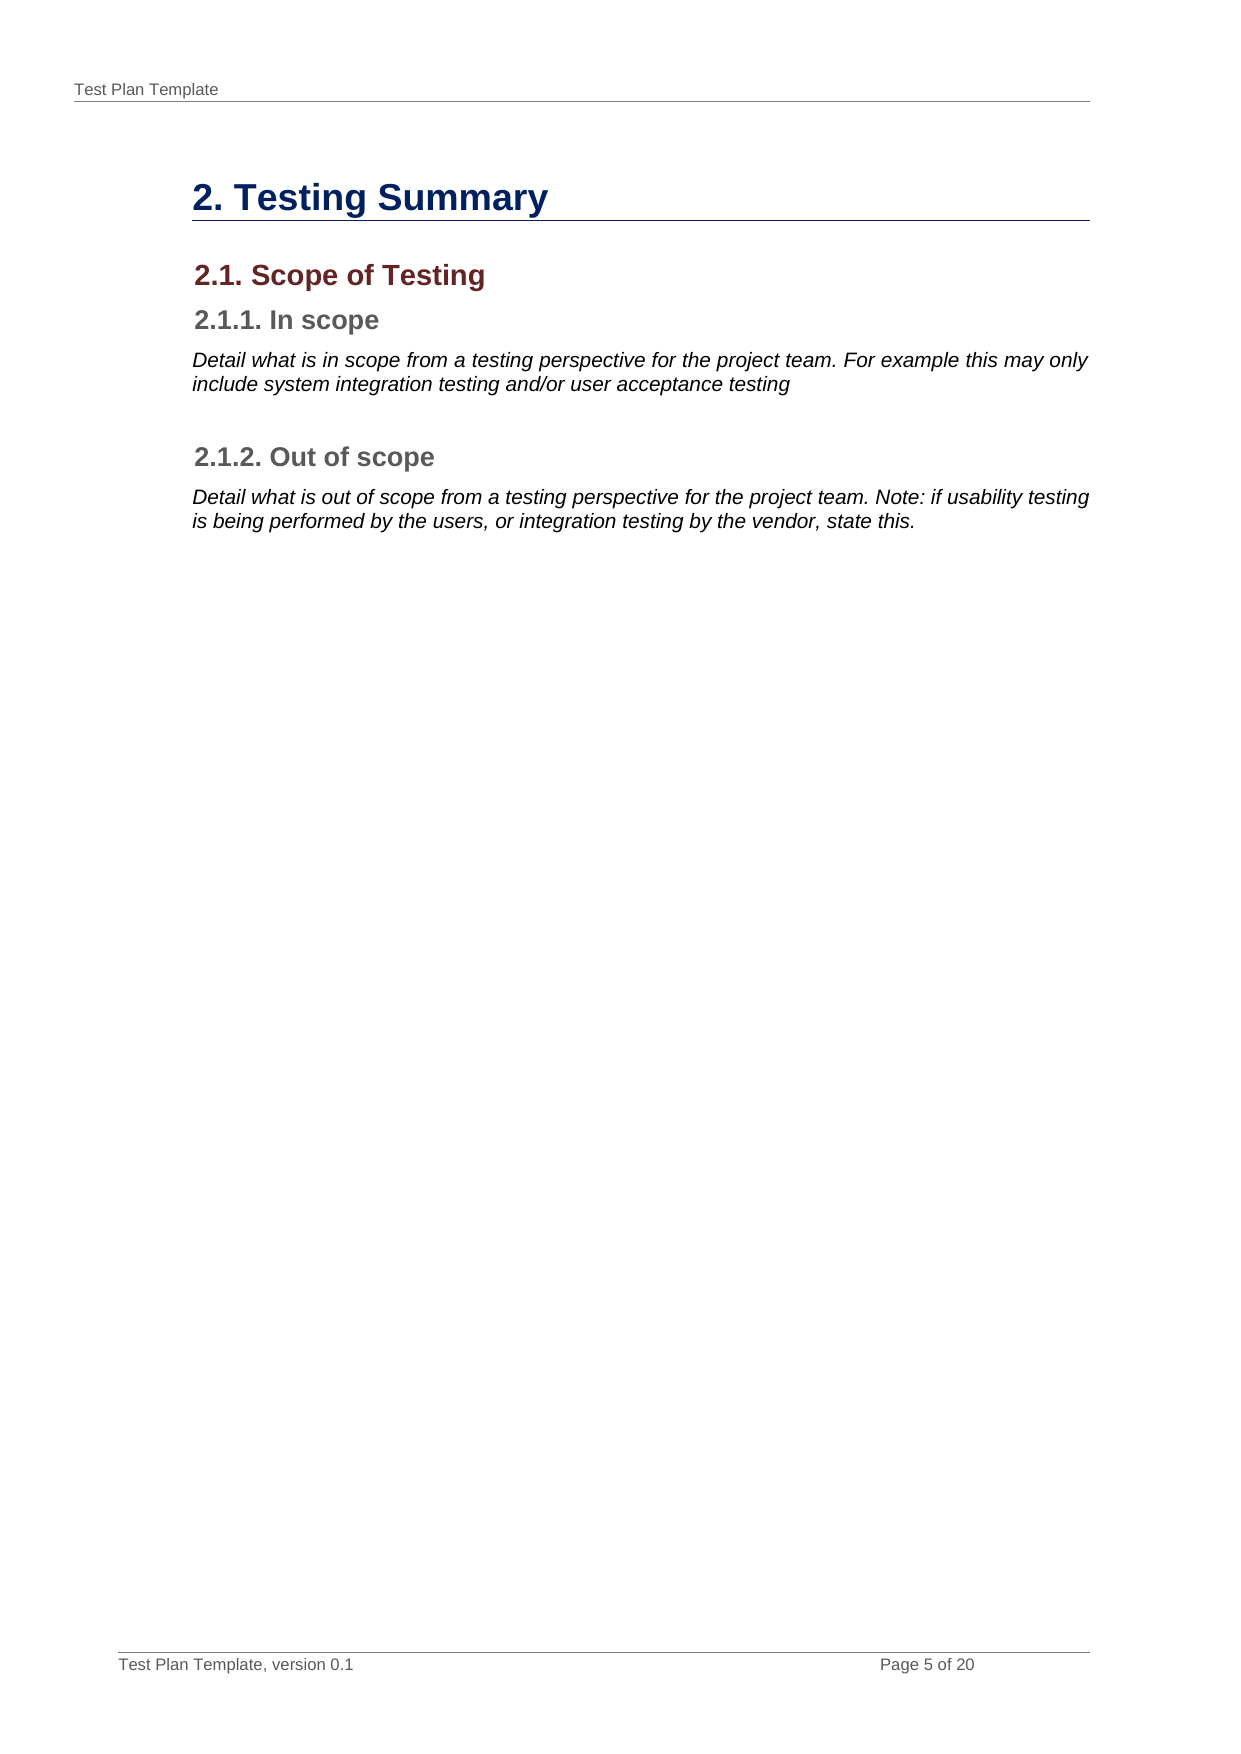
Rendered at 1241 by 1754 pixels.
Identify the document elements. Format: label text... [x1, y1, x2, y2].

subtitle Out of scope [194, 441, 1090, 472]
subtitle Scope of Testing [194, 258, 1090, 292]
text Detail what is out of scope from a testing perspective for the project team. Note: if usability testing is being performed by the users, or integration testing by the vendor, state this. [192, 485, 1090, 533]
subtitle In scope [194, 304, 1090, 336]
text Detail what is in scope from a testing perspective for the project team. For example this may only include system integration testing and/or user acceptance testing [192, 348, 1090, 396]
subtitle Testing Summary [192, 175, 1090, 220]
